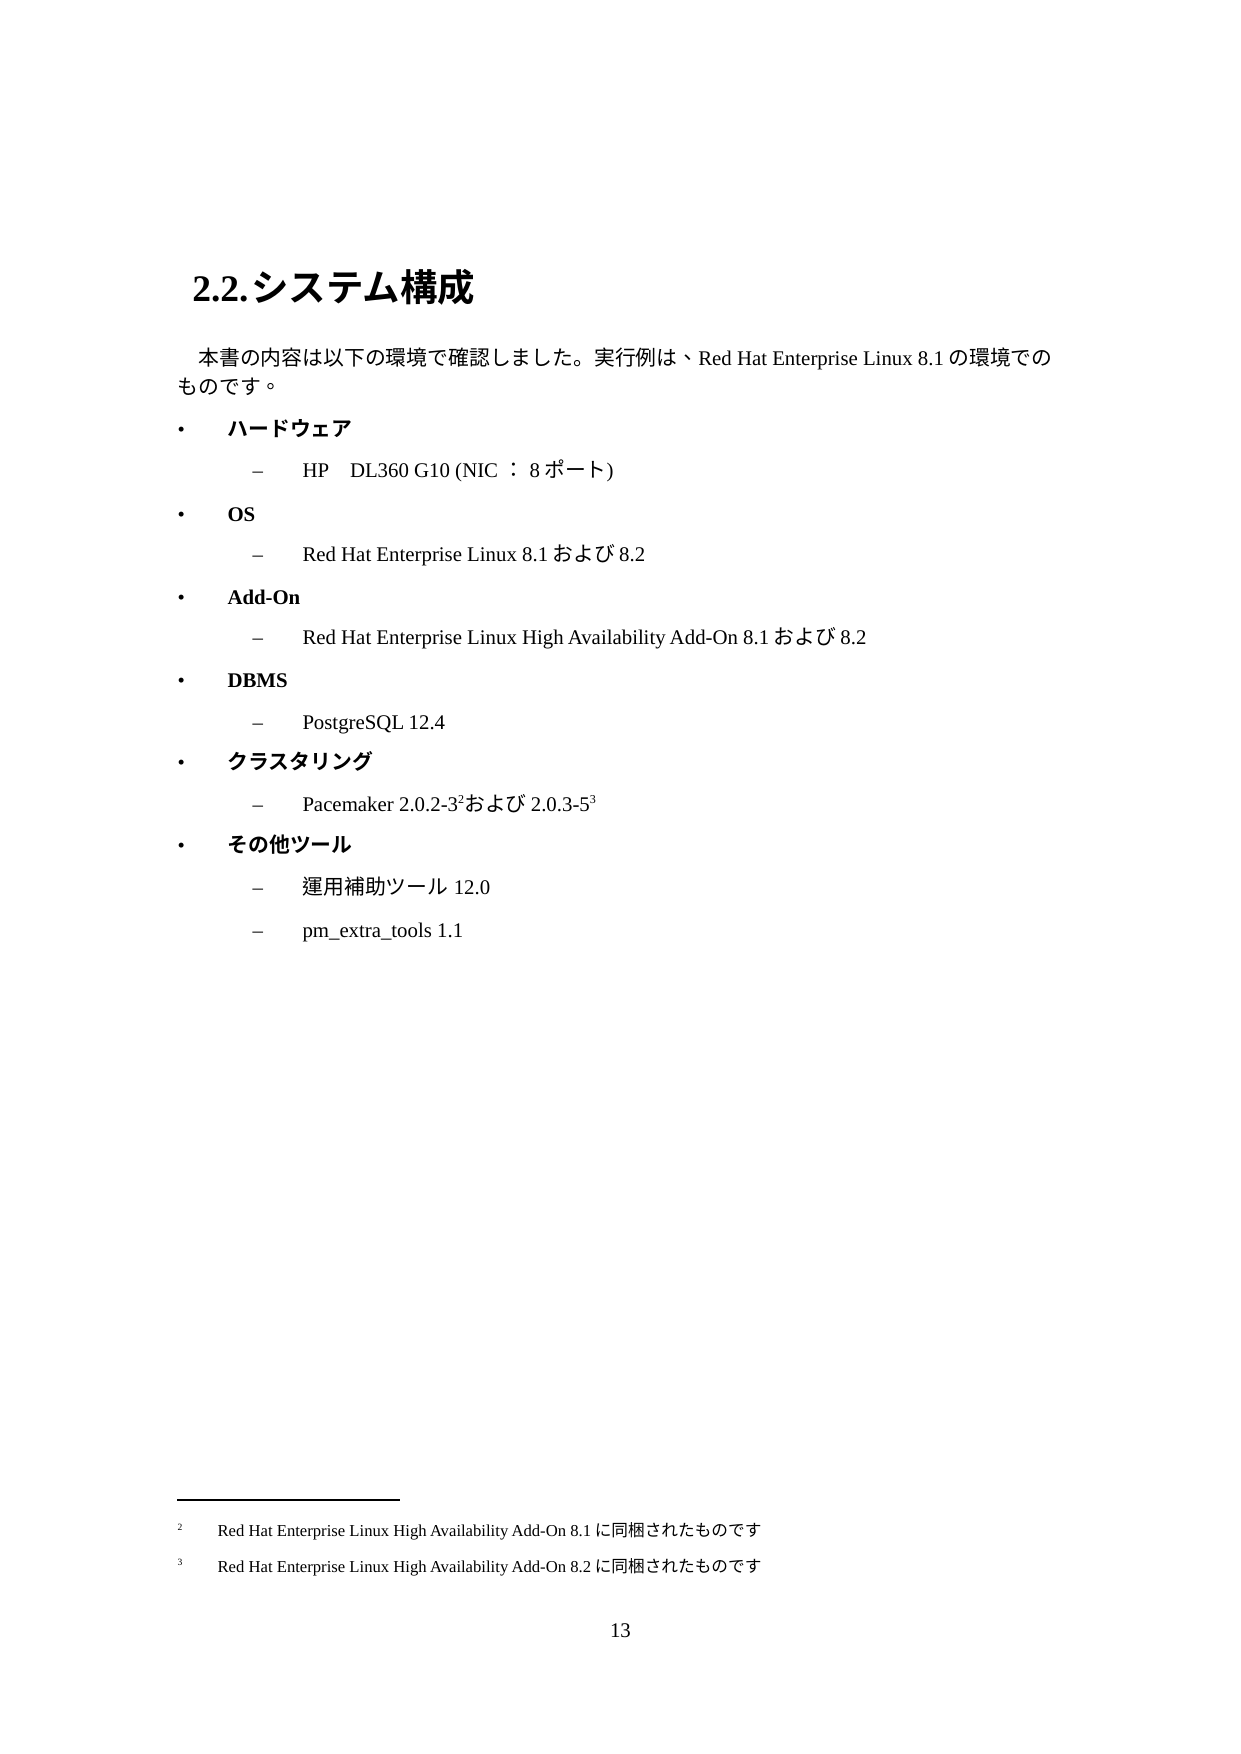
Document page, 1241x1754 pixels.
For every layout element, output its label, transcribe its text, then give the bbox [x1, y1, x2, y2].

list DBMS [177, 663, 1054, 692]
list ハードウェア [177, 413, 1054, 442]
list PostgreSQL 12.4 [252, 705, 1054, 734]
subtitle システム構成 [192, 261, 1063, 312]
list pm_extra_tools 1.1 [252, 913, 1054, 942]
list OS [177, 496, 1054, 526]
text 本書の内容は以下の環境で確認しました。実行例は、Red Hat Enterprise Linux 8.1の環境でのものです。 [177, 341, 1054, 401]
list 運用補助ツール 12.0 [252, 871, 1054, 901]
list Red Hat Enterprise Linux High Availability Add-On 8.1および8.2 [252, 621, 1054, 651]
list Pacemaker 2.0.2-3および2.0.3-5 [252, 788, 1054, 817]
list クラスタリング [177, 746, 1054, 776]
list Red Hat Enterprise Linux 8.1および8.2 [252, 538, 1054, 567]
list HP DL360 G10 (NIC ： 8ポート) [252, 455, 1054, 484]
list その他ツール [177, 830, 1054, 859]
list Add-On [177, 580, 1054, 609]
